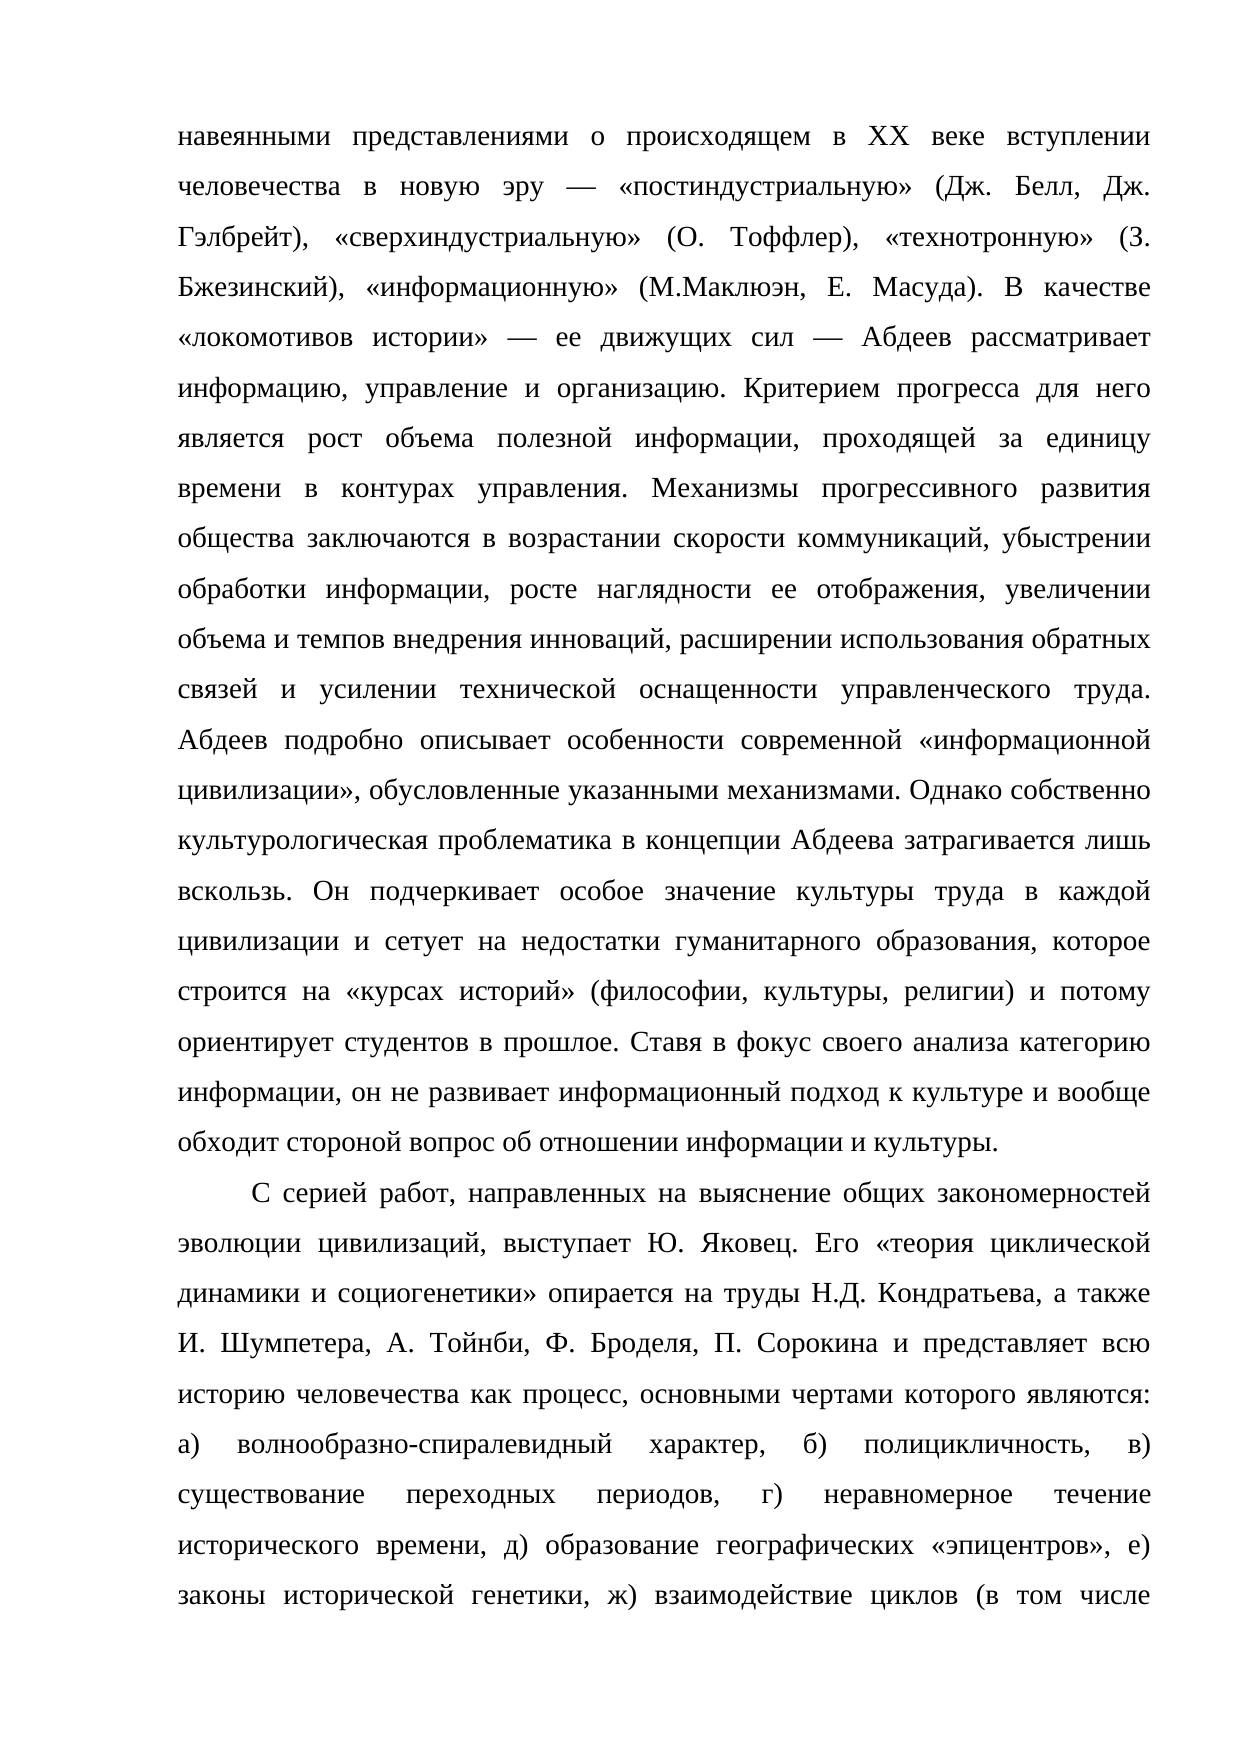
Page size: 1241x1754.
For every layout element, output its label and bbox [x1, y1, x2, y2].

text [177, 1175, 1152, 1611]
text [177, 118, 1152, 1158]
